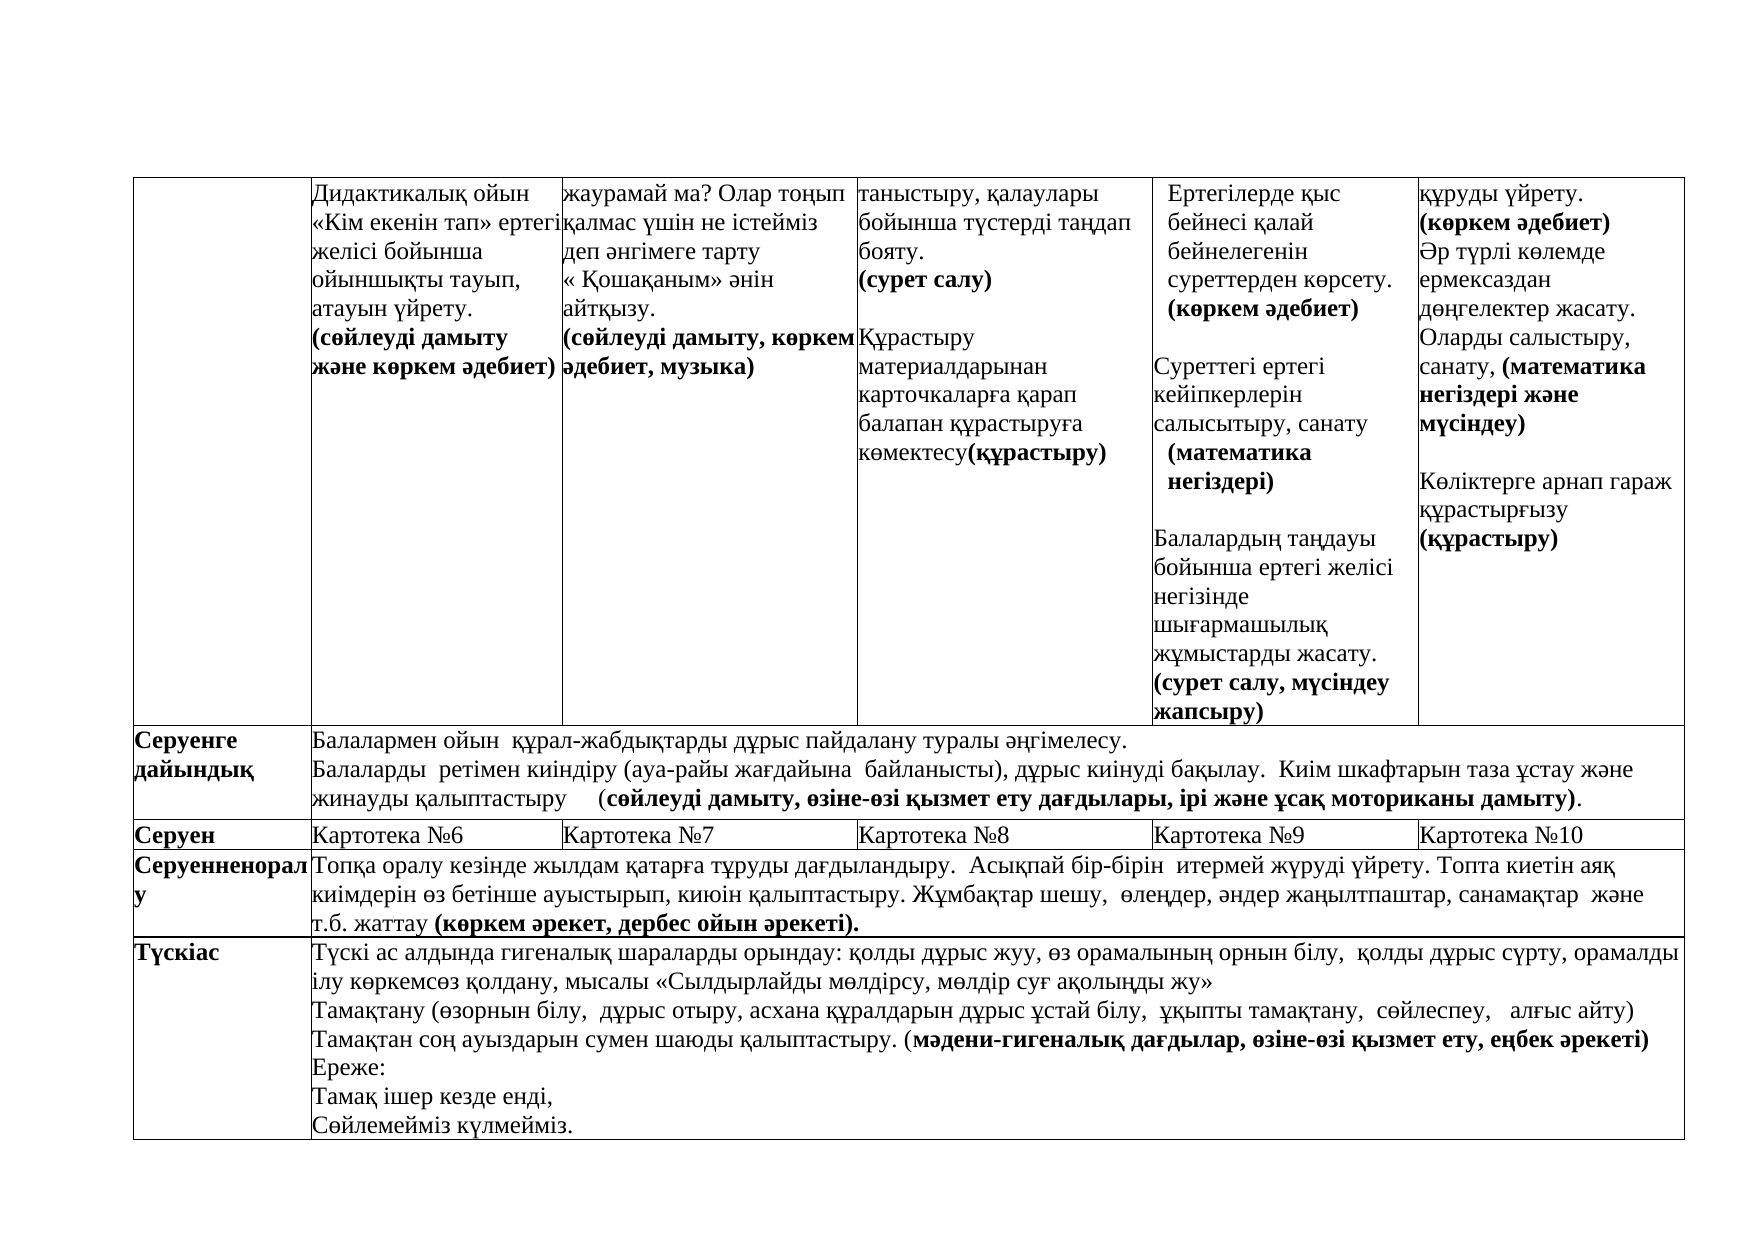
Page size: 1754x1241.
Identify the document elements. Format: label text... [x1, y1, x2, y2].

table_cell Топқа оралу кезінде жылдам қатарға тұруды дағдыландыру. Асықпай бір-бірін итермей жүруді үйрету. Топта киетін аяқ киімдерін өз бетінше ауыстырып, киюін қалыптастыру. Жұмбақтар шешу, өлеңдер, әндер жаңылтпаштар, санамақтар және т.б. жаттау (көркем әрекет, дербес ойын әрекеті). [312, 850, 1684, 936]
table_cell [1153, 178, 1418, 724]
table_cell Картотека №6 [312, 820, 562, 849]
table_cell Картотека №9 [1153, 820, 1418, 849]
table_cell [312, 178, 562, 724]
table_cell Серуенненоралу [134, 850, 311, 936]
table_cell Картотека №7 [563, 820, 857, 849]
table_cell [563, 178, 857, 724]
table_cell Картотека №10 [1419, 820, 1684, 849]
table_cell Картотека №8 [858, 820, 1152, 849]
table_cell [858, 178, 1152, 724]
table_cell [1419, 178, 1684, 724]
table_cell Түскіас [134, 938, 311, 1139]
table_cell Серуенге дайындық [134, 726, 311, 819]
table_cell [312, 938, 1684, 1139]
table_cell Серуен [134, 820, 311, 849]
table_cell Балалармен ойын құрал-жабдықтарды дұрыс пайдалану туралы әңгімелесу. Балаларды ретімен киіндіру (ауа-райы жағдайына байланысты), дұрыс киінуді бақылау. Киім шкафтарын таза ұстау және жинауды қалыптастыру (сөйлеуді дамыту, өзіне-өзі қызмет ету дағдылары, ірі және ұсақ моториканы дамыту). [312, 726, 1684, 819]
